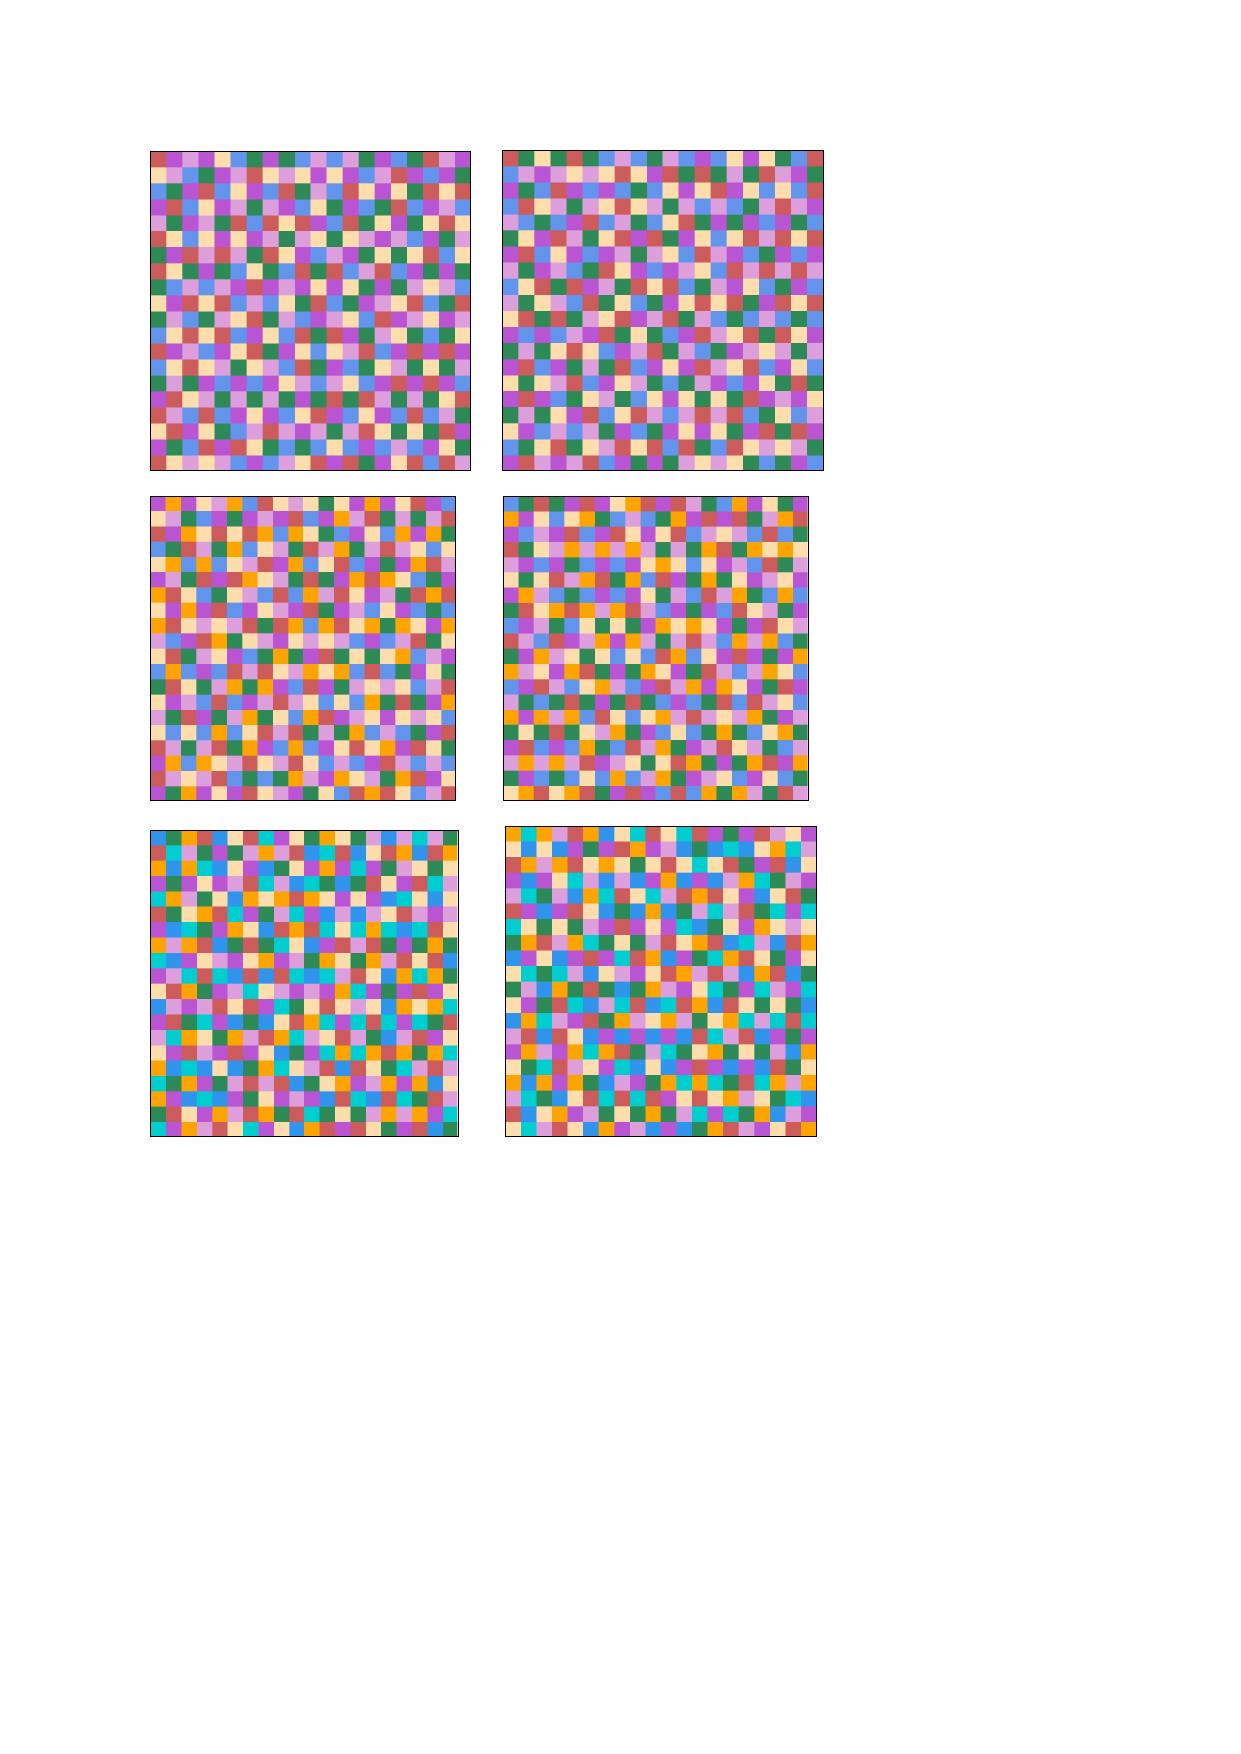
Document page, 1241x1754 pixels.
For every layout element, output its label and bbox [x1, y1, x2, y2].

picture [504, 497, 808, 800]
picture [151, 831, 458, 1136]
picture [151, 152, 470, 470]
picture [506, 827, 816, 1136]
picture [151, 497, 455, 800]
picture [503, 151, 823, 470]
